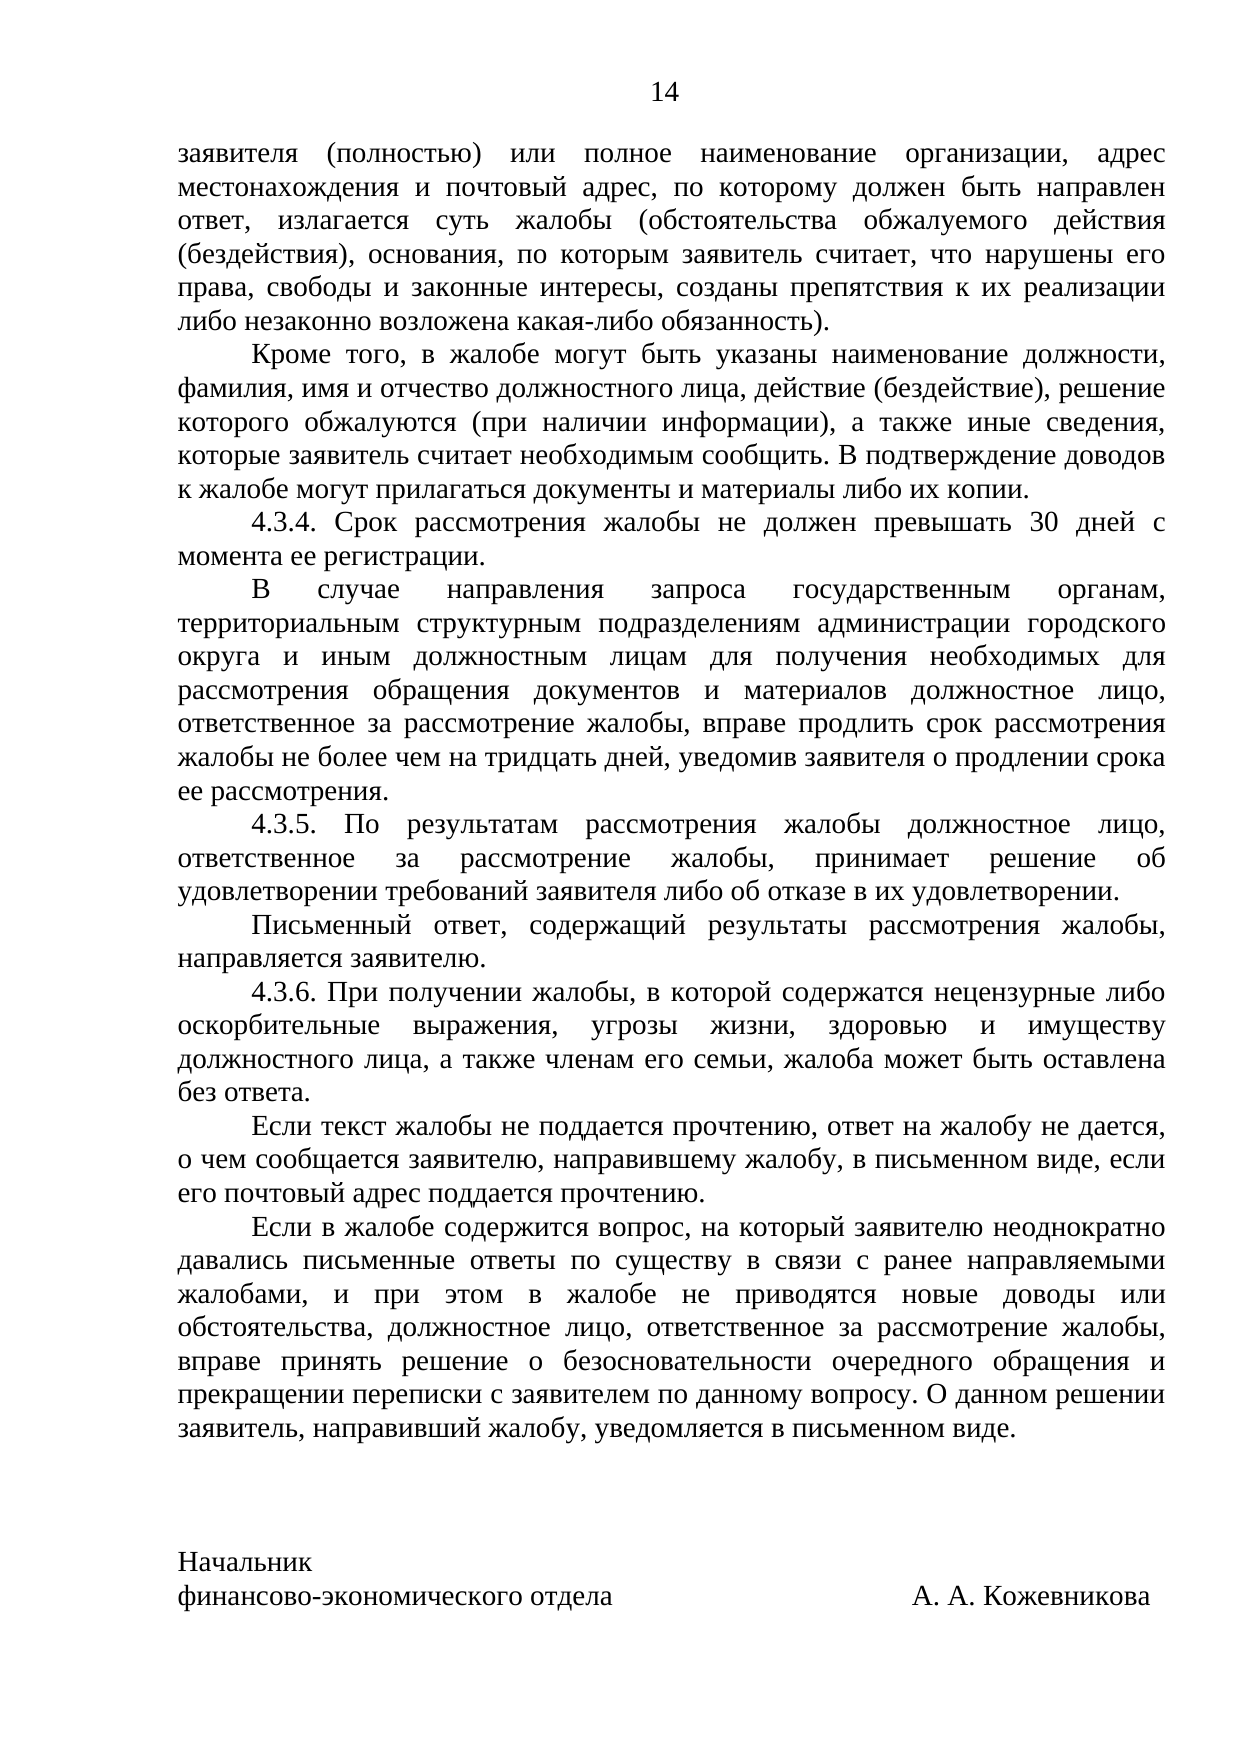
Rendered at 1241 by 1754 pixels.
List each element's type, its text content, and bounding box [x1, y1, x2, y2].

text Кроме того, в жалобе могут быть указаны наименование должности, фамилия, имя и отчество должностного лица, действие (бездействие), решение которого обжалуются (при наличии информации), а также иные сведения, которые заявитель считает необходимым сообщить. В подтверждение доводов к жалобе могут прилагаться документы и материалы либо их копии. [177, 337, 1167, 504]
text Если в жалобе содержится вопрос, на который заявителю неоднократно давались письменные ответы по существу в связи с ранее направляемыми жалобами, и при этом в жалобе не приводятся новые доводы или обстоятельства, должностное лицо, ответственное за рассмотрение жалобы, вправе принять решение о безосновательности очередного обращения и прекращении переписки с заявителем по данному вопросу. О данном решении заявитель, направивший жалобу, уведомляется в письменном виде. [177, 1209, 1167, 1443]
text Письменный ответ, содержащий результаты рассмотрения жалобы, направляется заявителю. [177, 907, 1167, 974]
text 4.3.6. При получении жалобы, в которой содержатся нецензурные либо оскорбительные выражения, угрозы жизни, здоровью и имуществу должностного лица, а также членам его семьи, жалоба может быть оставлена без ответа. [177, 974, 1167, 1108]
text В случае направления запроса государственным органам, территориальным структурным подразделениям администрации городского округа и иным должностным лицам для получения необходимых для рассмотрения обращения документов и материалов должностное лицо, ответственное за рассмотрение жалобы, вправе продлить срок рассмотрения жалобы не более чем на тридцать дней, уведомив заявителя о продлении срока ее рассмотрения. [177, 571, 1167, 806]
text 4.3.4. Срок рассмотрения жалобы не должен превышать 30 дней с момента ее регистрации. [177, 504, 1167, 571]
text 4.3.5. По результатам рассмотрения жалобы должностное лицо, ответственное за рассмотрение жалобы, принимает решение об удовлетворении требований заявителя либо об отказе в их удовлетворении. [177, 806, 1167, 907]
text финансово-экономического отдела А. А. Кожевникова [177, 1578, 1167, 1611]
text Если текст жалобы не поддается прочтению, ответ на жалобу не дается, о чем сообщается заявителю, направившему жалобу, в письменном виде, если его почтовый адрес поддается прочтению. [177, 1108, 1167, 1209]
text Начальник [177, 1544, 1167, 1578]
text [177, 135, 1167, 337]
